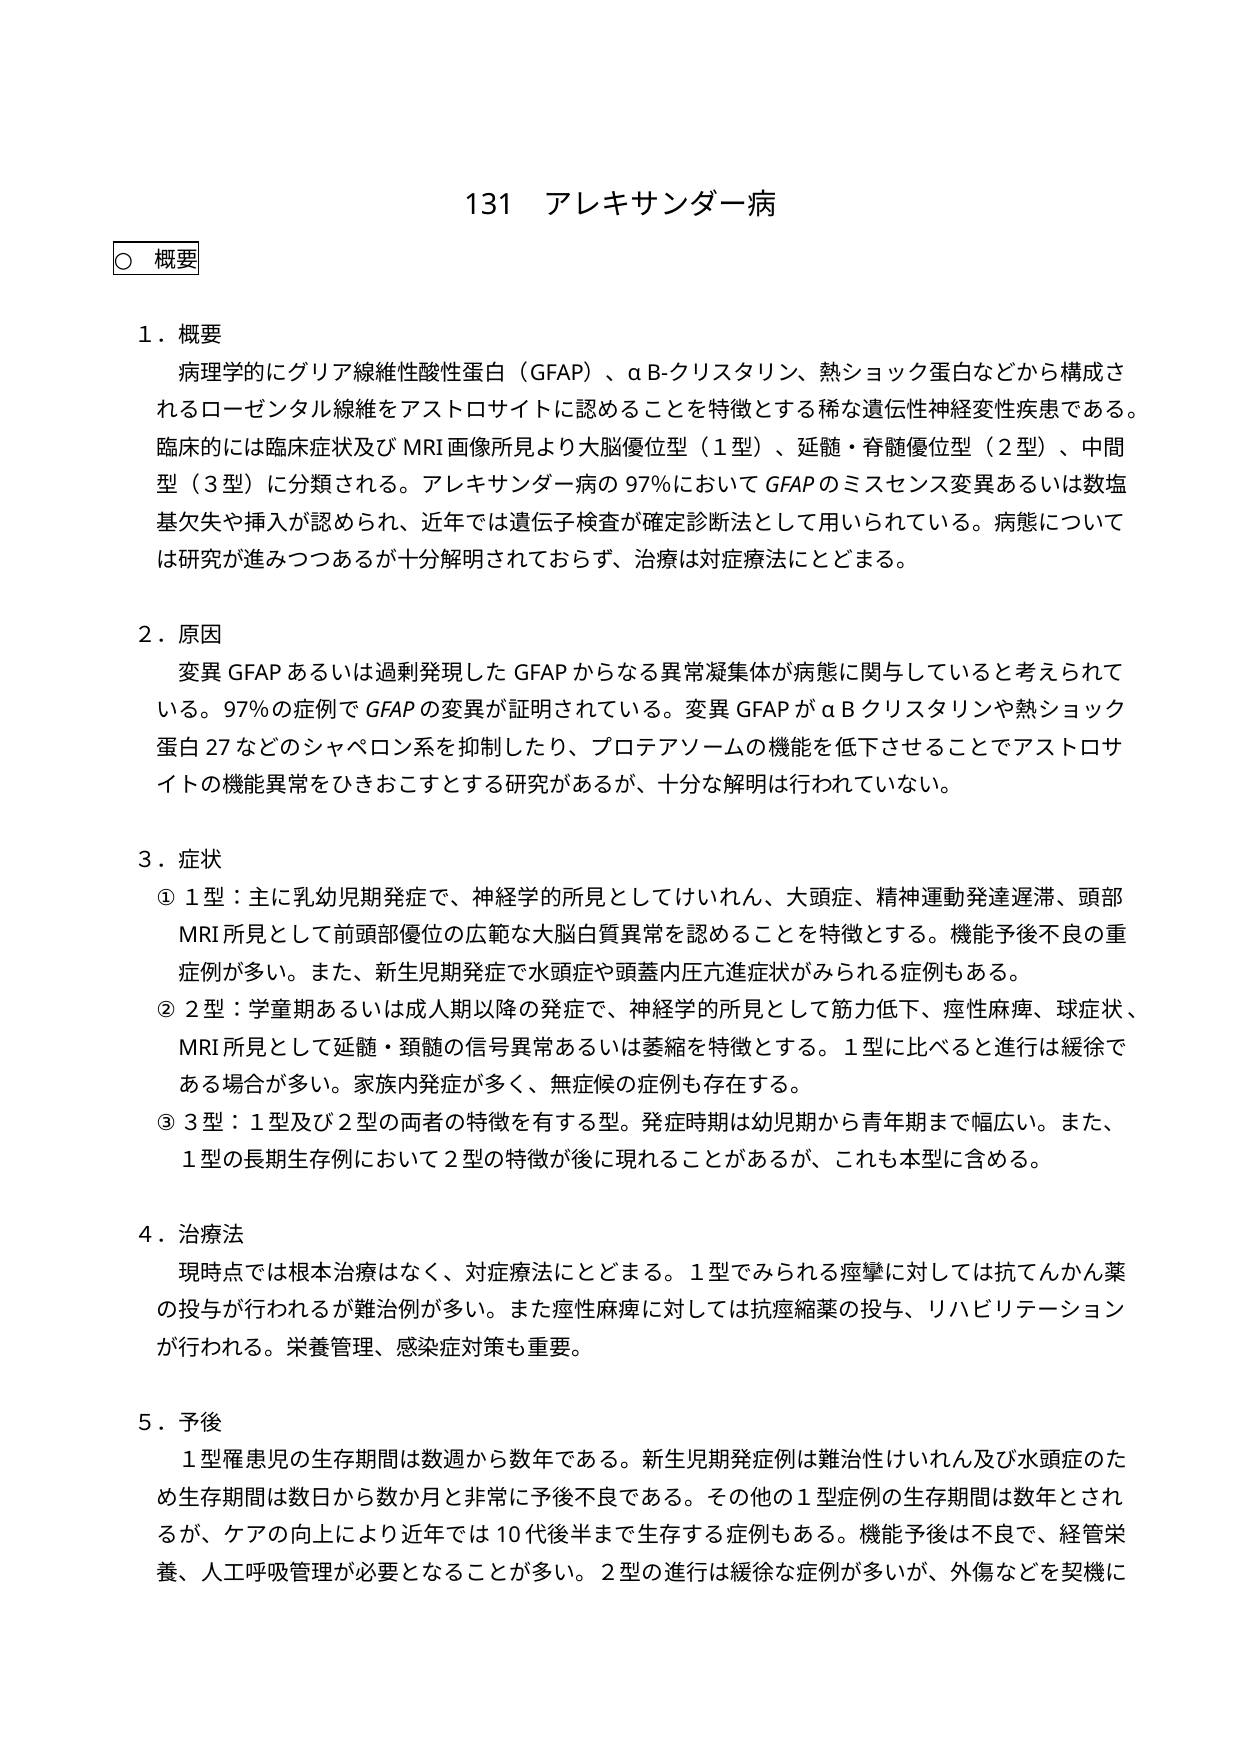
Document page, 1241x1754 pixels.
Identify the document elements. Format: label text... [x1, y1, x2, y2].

text 変異GFAPあるいは過剰発現したGFAPからなる異常凝集体が病態に関与していると考えられている。97％の症例でGFAPの変異が証明されている。変異GFAPがα Bクリスタリンや熱ショック蛋白27などのシャペロン系を抑制したり、プロテアソームの機能を低下させることでアストロサイトの機能異常をひきおこすとする研究があるが、十分な解明は行われていない。 [156, 652, 1128, 802]
text ２．原因 [134, 614, 1128, 652]
text １．概要 [134, 314, 1128, 352]
text ①１型：主に乳幼児期発症で、神経学的所見としてけいれん、大頭症、精神運動発達遅滞、頭部MRI所見として前頭部優位の広範な大脳白質異常を認めることを特徴とする。機能予後不良の重症例が多い。また、新生児期発症で水頭症や頭蓋内圧亢進症状がみられる症例もある。 [156, 877, 1128, 989]
text ○ 概要 [112, 239, 1128, 277]
text 現時点では根本治療はなく、対症療法にとどまる。１型でみられる痙攣に対しては抗てんかん薬の投与が行われるが難治例が多い。また痙性麻痺に対しては抗痙縮薬の投与、リハビリテーションが行われる。栄養管理、感染症対策も重要。 [156, 1252, 1128, 1364]
text 131 アレキサンダー病 [112, 164, 1128, 239]
text ３．症状 [134, 839, 1128, 877]
text ５．予後 [134, 1402, 1128, 1439]
text ４．治療法 [134, 1214, 1128, 1252]
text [157, 1439, 1128, 1589]
text 病理学的にグリア線維性酸性蛋白（GFAP）、α B-クリスタリン、熱ショック蛋白などから構成されるローゼンタル線維をアストロサイトに認めることを特徴とする稀な遺伝性神経変性疾患である。臨床的には臨床症状及びMRI画像所見より大脳優位型（１型）、延髄・脊髄優位型（２型）、中間型（３型）に分類される。アレキサンダー病の97％においてGFAPのミスセンス変異あるいは数塩基欠失や挿入が認められ、近年では遺伝子検査が確定診断法として用いられている。病態については研究が進みつつあるが十分解明されておらず、治療は対症療法にとどまる。 [156, 352, 1128, 577]
text ③３型：１型及び２型の両者の特徴を有する型。発症時期は幼児期から青年期まで幅広い。また、１型の長期生存例において２型の特徴が後に現れることがあるが、これも本型に含める。 [156, 1102, 1128, 1177]
text ②２型：学童期あるいは成人期以降の発症で、神経学的所見として筋力低下、痙性麻痺、球症状、MRI所見として延髄・頚髄の信号異常あるいは萎縮を特徴とする。１型に比べると進行は緩徐である場合が多い。家族内発症が多く、無症候の症例も存在する。 [156, 989, 1128, 1102]
